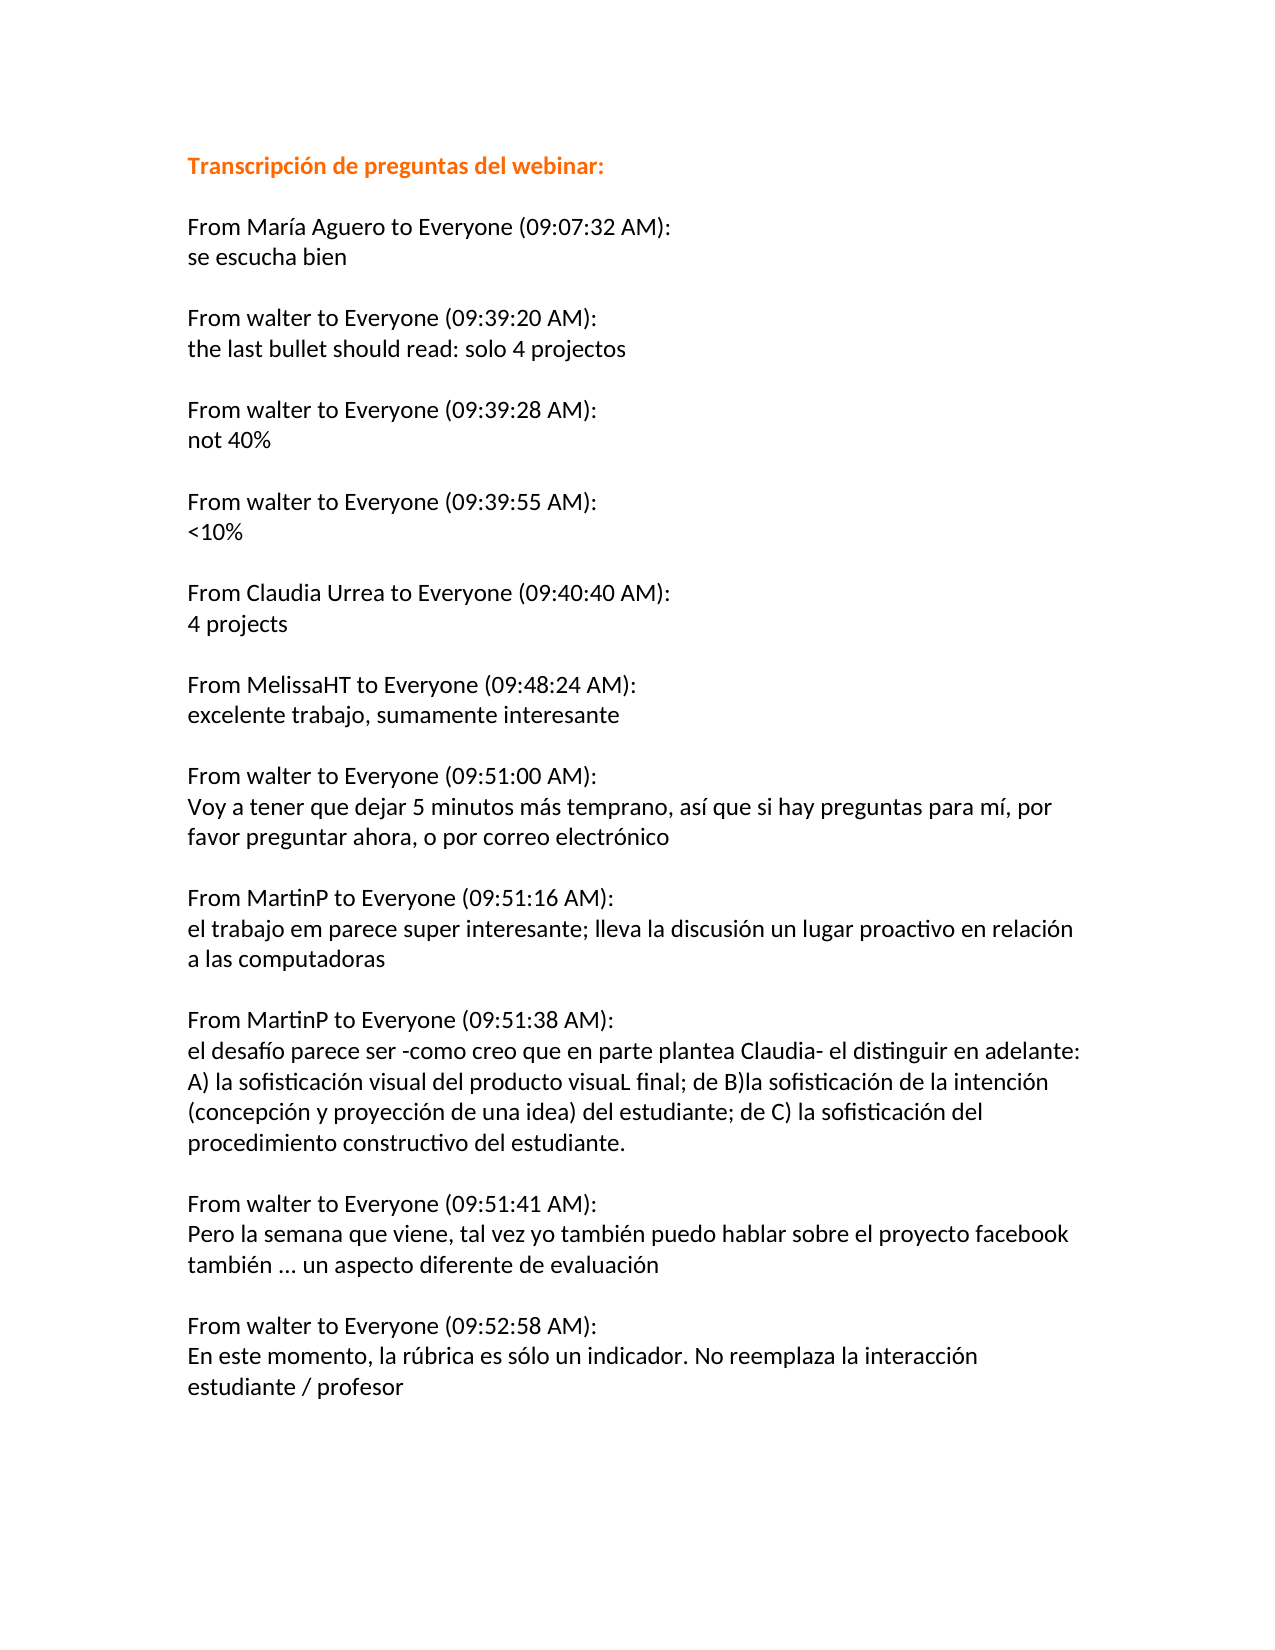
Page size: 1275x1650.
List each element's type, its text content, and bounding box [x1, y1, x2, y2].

text el desafío parece ser -como creo que en parte plantea Claudia- el distinguir en adelante: A) la sofisticación visual del producto visuaL final; de B)la sofisticación de la intención (concepción y proyección de una idea) del estudiante; de C) la sofisticación del procedimiento constructivo del estudiante. [187, 1035, 1087, 1157]
text From MartinP to Everyone (09:51:16 AM): [187, 882, 1087, 913]
text Transcripción de preguntas del webinar: [187, 150, 1087, 181]
text From MelissaHT to Everyone (09:48:24 AM): [187, 669, 1087, 699]
text excelente trabajo, sumamente interesante [187, 699, 1087, 730]
text From MartinP to Everyone (09:51:38 AM): [187, 1004, 1087, 1035]
text From walter to Everyone (09:39:20 AM): [187, 303, 1087, 333]
text En este momento, la rúbrica es sólo un indicador. No reemplaza la interacción estudiante / profesor [187, 1340, 1087, 1401]
text From walter to Everyone (09:51:00 AM): [187, 760, 1087, 791]
text From walter to Everyone (09:51:41 AM): [187, 1188, 1087, 1218]
text 4 projects [187, 608, 1087, 638]
text not 40% [187, 425, 1087, 455]
text se escucha bien [187, 242, 1087, 272]
text From María Aguero to Everyone (09:07:32 AM): [187, 211, 1087, 242]
text Voy a tener que dejar 5 minutos más temprano, así que si hay preguntas para mí, por favor preguntar ahora, o por correo electrónico [187, 791, 1087, 852]
text From Claudia Urrea to Everyone (09:40:40 AM): [187, 577, 1087, 608]
text the last bullet should read: solo 4 projectos [187, 333, 1087, 364]
text <10% [187, 516, 1087, 547]
text From walter to Everyone (09:39:28 AM): [187, 394, 1087, 425]
text Pero la semana que viene, tal vez yo también puedo hablar sobre el proyecto facebook también ... un aspecto diferente de evaluación [187, 1218, 1087, 1279]
text From walter to Everyone (09:39:55 AM): [187, 486, 1087, 516]
text From walter to Everyone (09:52:58 AM): [187, 1310, 1087, 1340]
text el trabajo em parece super interesante; lleva la discusión un lugar proactivo en relación a las computadoras [187, 913, 1087, 974]
